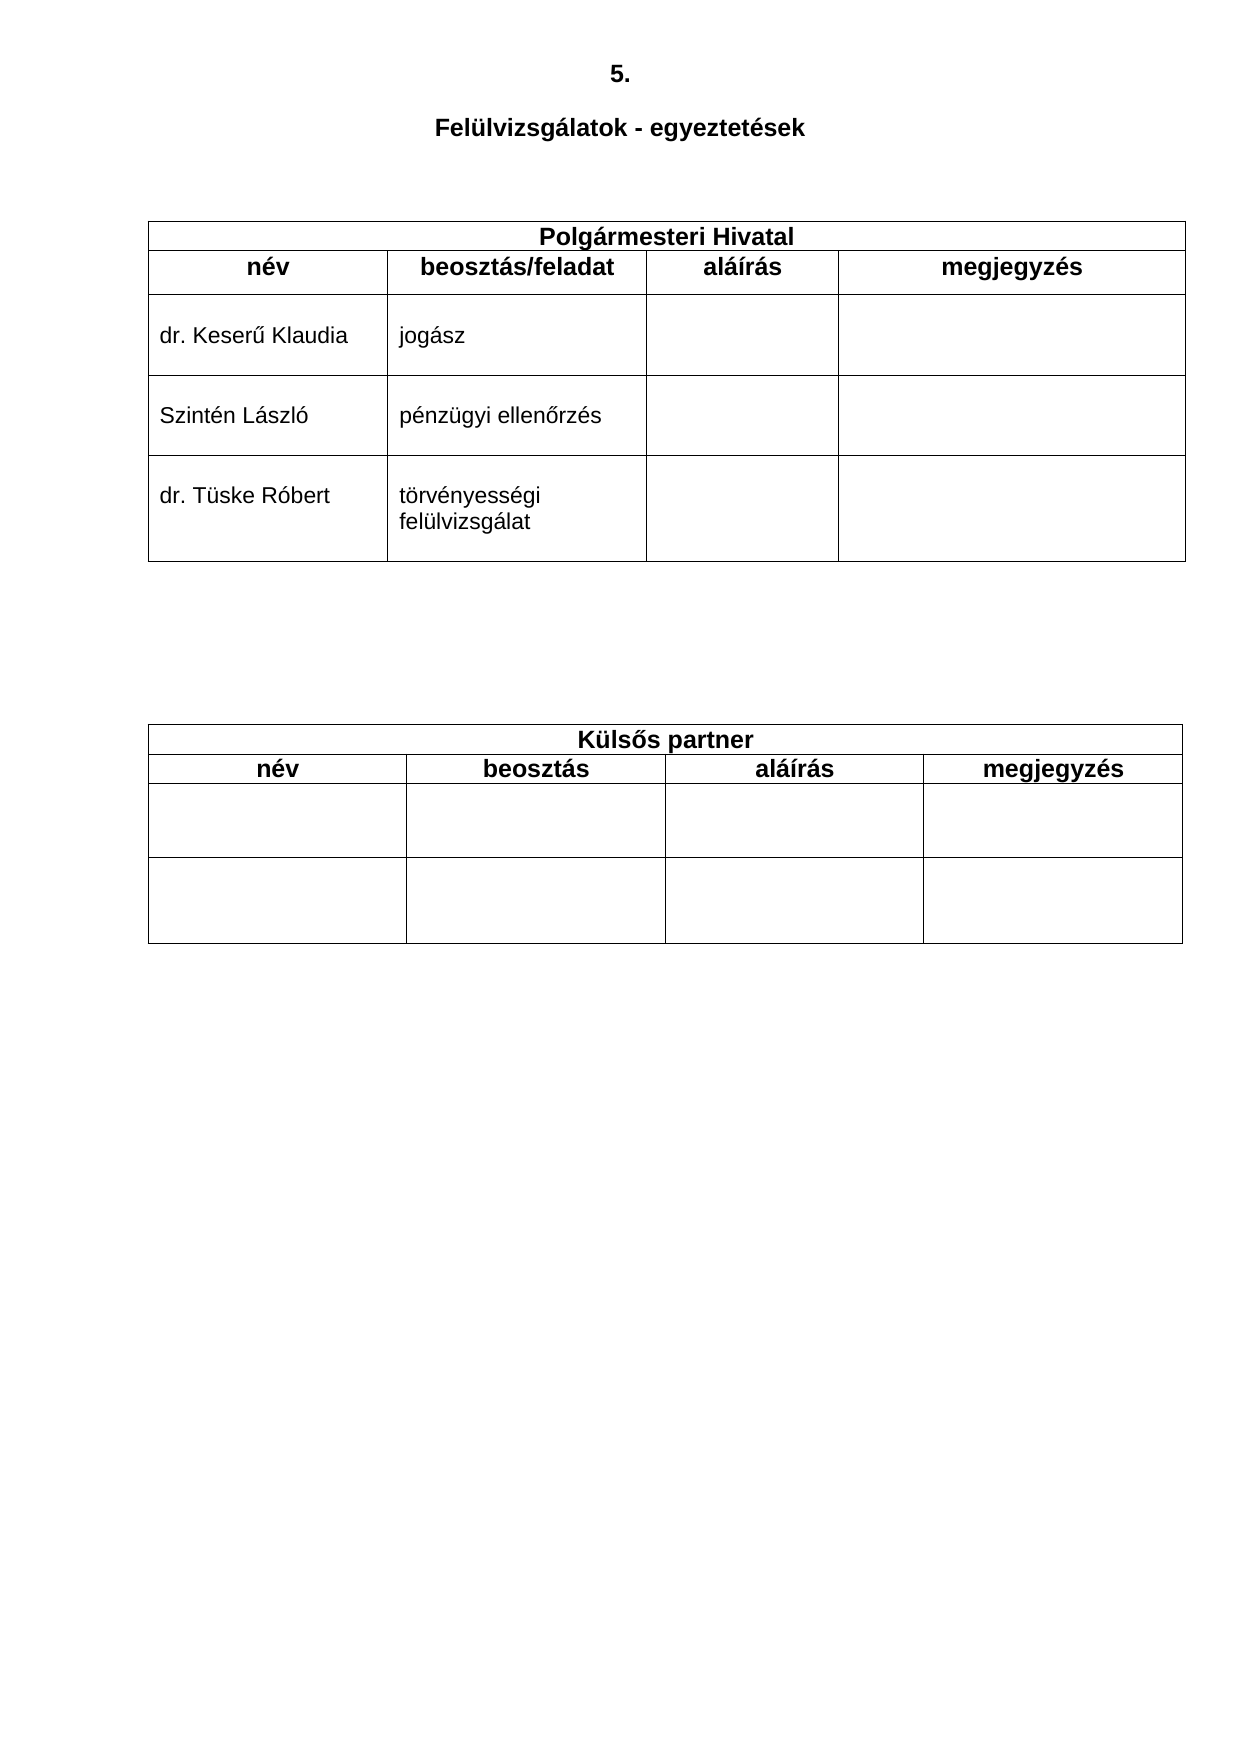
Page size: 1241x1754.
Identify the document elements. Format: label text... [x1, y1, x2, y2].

table_cell megjegyzés [924, 755, 1182, 783]
text 5. [148, 59, 1093, 88]
table_header Külsős partner [149, 725, 1182, 753]
table_cell [407, 784, 665, 857]
table_cell [924, 784, 1182, 857]
table_cell [149, 858, 406, 943]
table_cell aláírás [647, 251, 838, 294]
table_cell [839, 456, 1185, 561]
table_header Polgármesteri Hivatal [149, 222, 1185, 250]
table_cell [407, 858, 665, 943]
text Felülvizsgálatok - egyeztetések [148, 113, 1093, 142]
table_cell név [149, 251, 387, 294]
table_cell [647, 376, 838, 454]
table_cell dr. Keserű Klaudia [149, 295, 387, 374]
table_cell [839, 295, 1185, 374]
table_cell megjegyzés [839, 251, 1185, 294]
table_cell Szintén László [149, 376, 387, 454]
table_cell aláírás [666, 755, 923, 783]
table_cell [666, 784, 923, 857]
table_cell [666, 858, 923, 943]
table_cell [924, 858, 1182, 943]
table_cell [647, 456, 838, 561]
table_cell jogász [388, 295, 646, 374]
table_cell beosztás/feladat [388, 251, 646, 294]
table_cell [149, 784, 406, 857]
table_cell beosztás [407, 755, 665, 783]
table_cell [647, 295, 838, 374]
table_cell törvényességi felülvizsgálat [388, 456, 646, 561]
table_cell név [149, 755, 406, 783]
table_cell [839, 376, 1185, 454]
table_cell pénzügyi ellenőrzés [388, 376, 646, 454]
table_cell dr. Tüske Róbert [149, 456, 387, 561]
